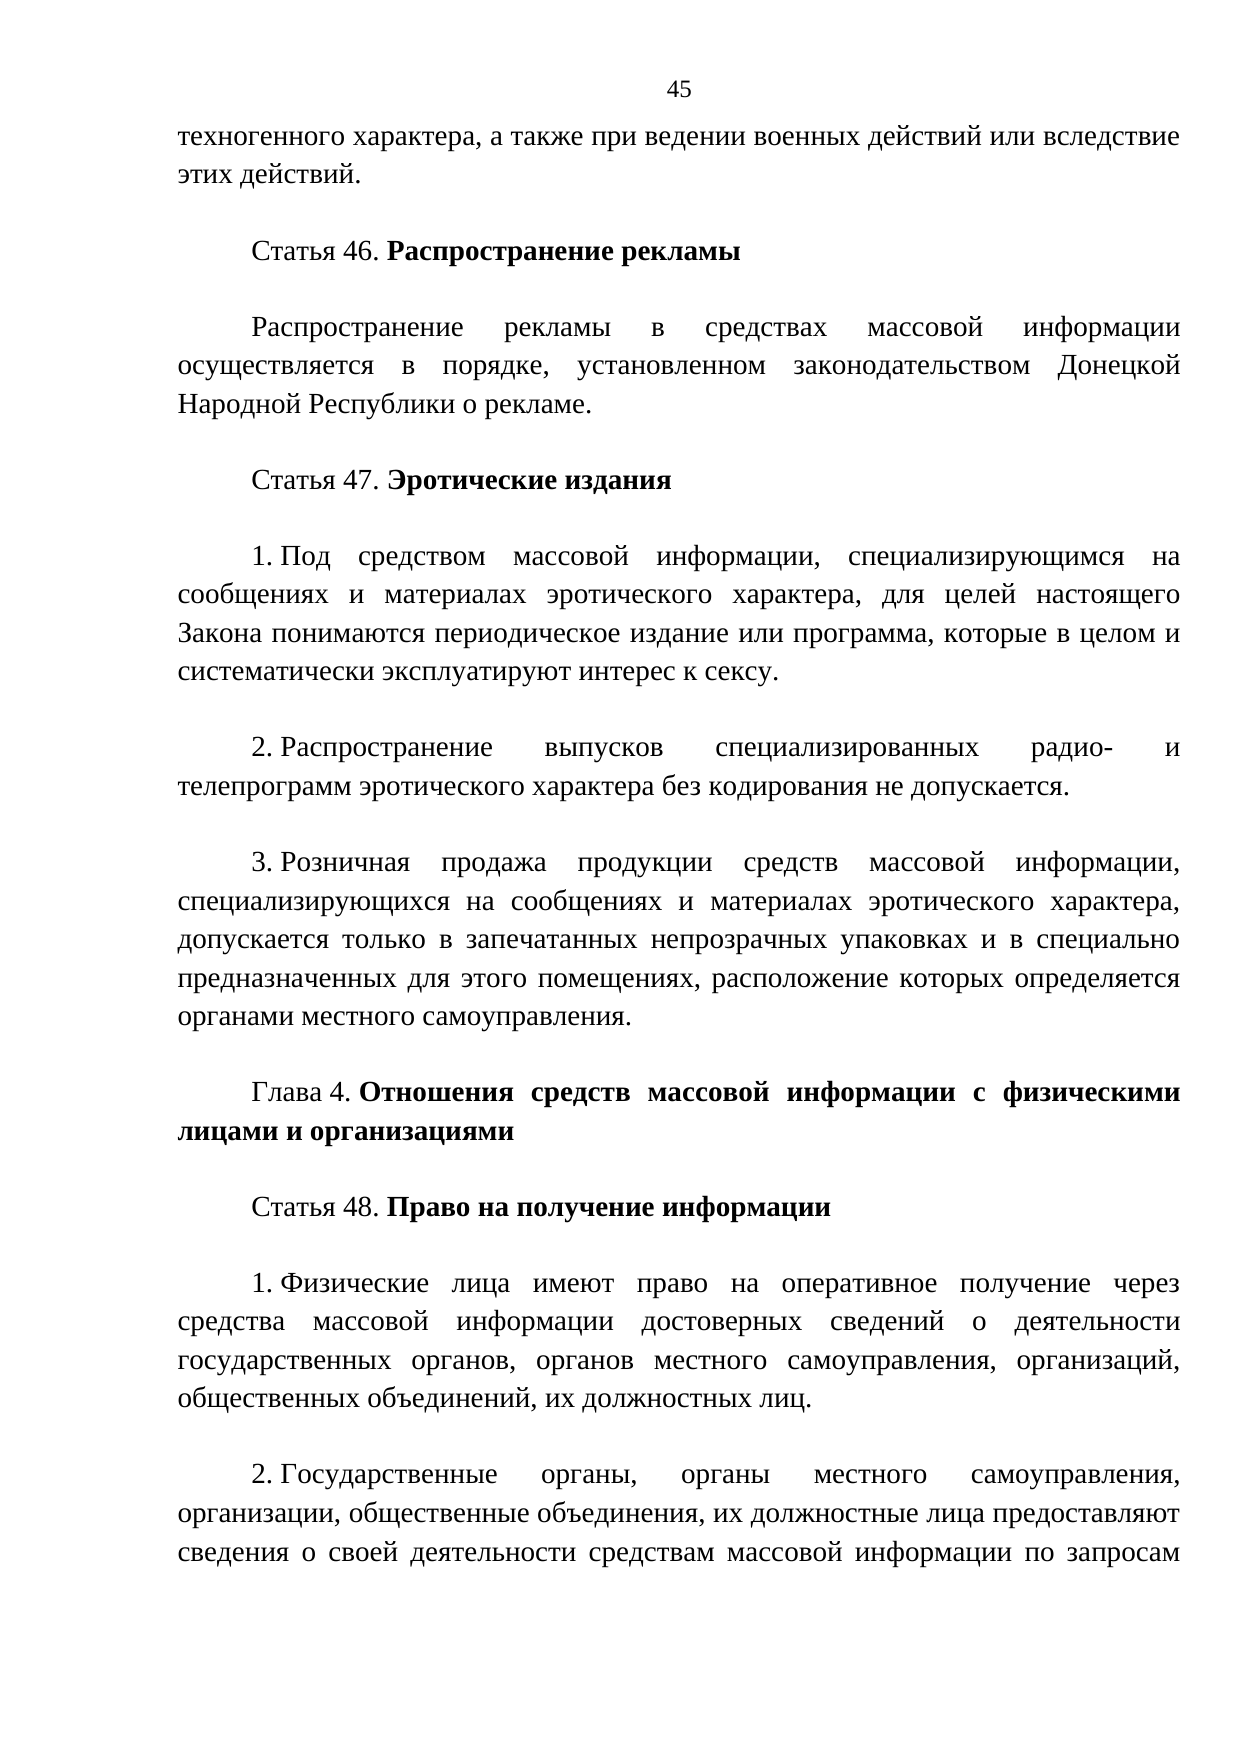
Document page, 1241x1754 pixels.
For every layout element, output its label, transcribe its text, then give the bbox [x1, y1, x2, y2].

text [177, 1457, 1181, 1567]
text 1. Физические лица имеют право на оперативное получение через средства массовой информации достоверных сведений о деятельности государственных органов, органов местного самоуправления, организаций, общественных объединений, их должностных лиц. [177, 1265, 1181, 1414]
text 3. Розничная продажа продукции средств массовой информации, специализирующихся на сообщениях и материалах эротического характера, допускается только в запечатанных непрозрачных упаковках и в специально предназначенных для этого помещениях, расположение которых определяется органами местного самоуправления. [177, 844, 1181, 1032]
text 2. Распространение выпусков специализированных радио- и телепрограмм эротического характера без кодирования не допускается. [177, 729, 1181, 802]
text Статья 46. Распространение рекламы [177, 233, 1181, 266]
text Статья 47. Эротические издания [177, 462, 1181, 495]
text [177, 118, 1181, 190]
text 1. Под средством массовой информации, специализирующимся на сообщениях и материалах эротического характера, для целей настоящего Закона понимаются периодическое издание или программа, которые в целом и систематически эксплуатируют интерес к сексу. [177, 538, 1181, 687]
text Распространение рекламы в средствах массовой информации осуществляется в порядке, установленном законодательством Донецкой Народной Республики о рекламе. [177, 309, 1181, 419]
text Глава 4. Отношения средств массовой информации с физическими лицами и организациями [177, 1074, 1181, 1146]
text Статья 48. Право на получение информации [177, 1189, 1181, 1222]
